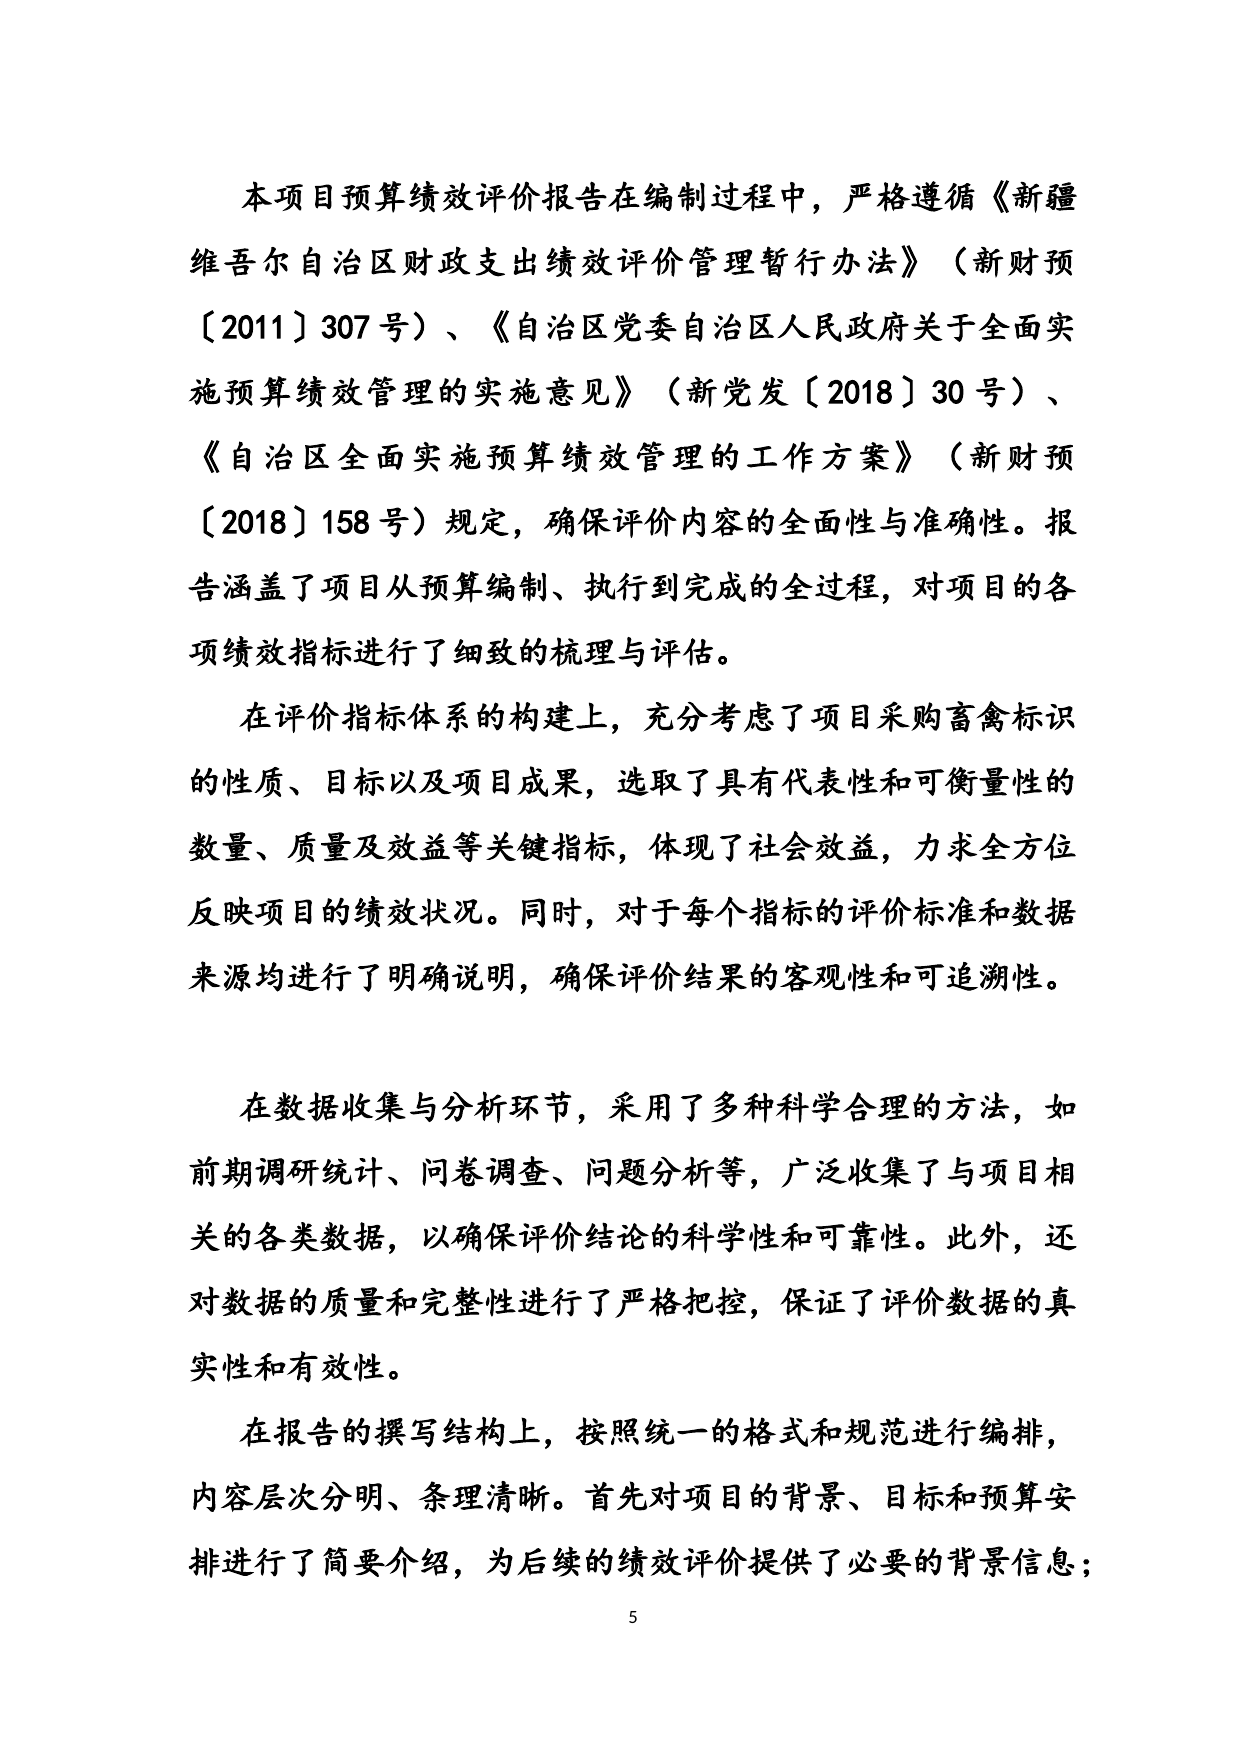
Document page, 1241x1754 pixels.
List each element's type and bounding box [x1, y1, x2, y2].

text [187, 162, 1078, 1592]
